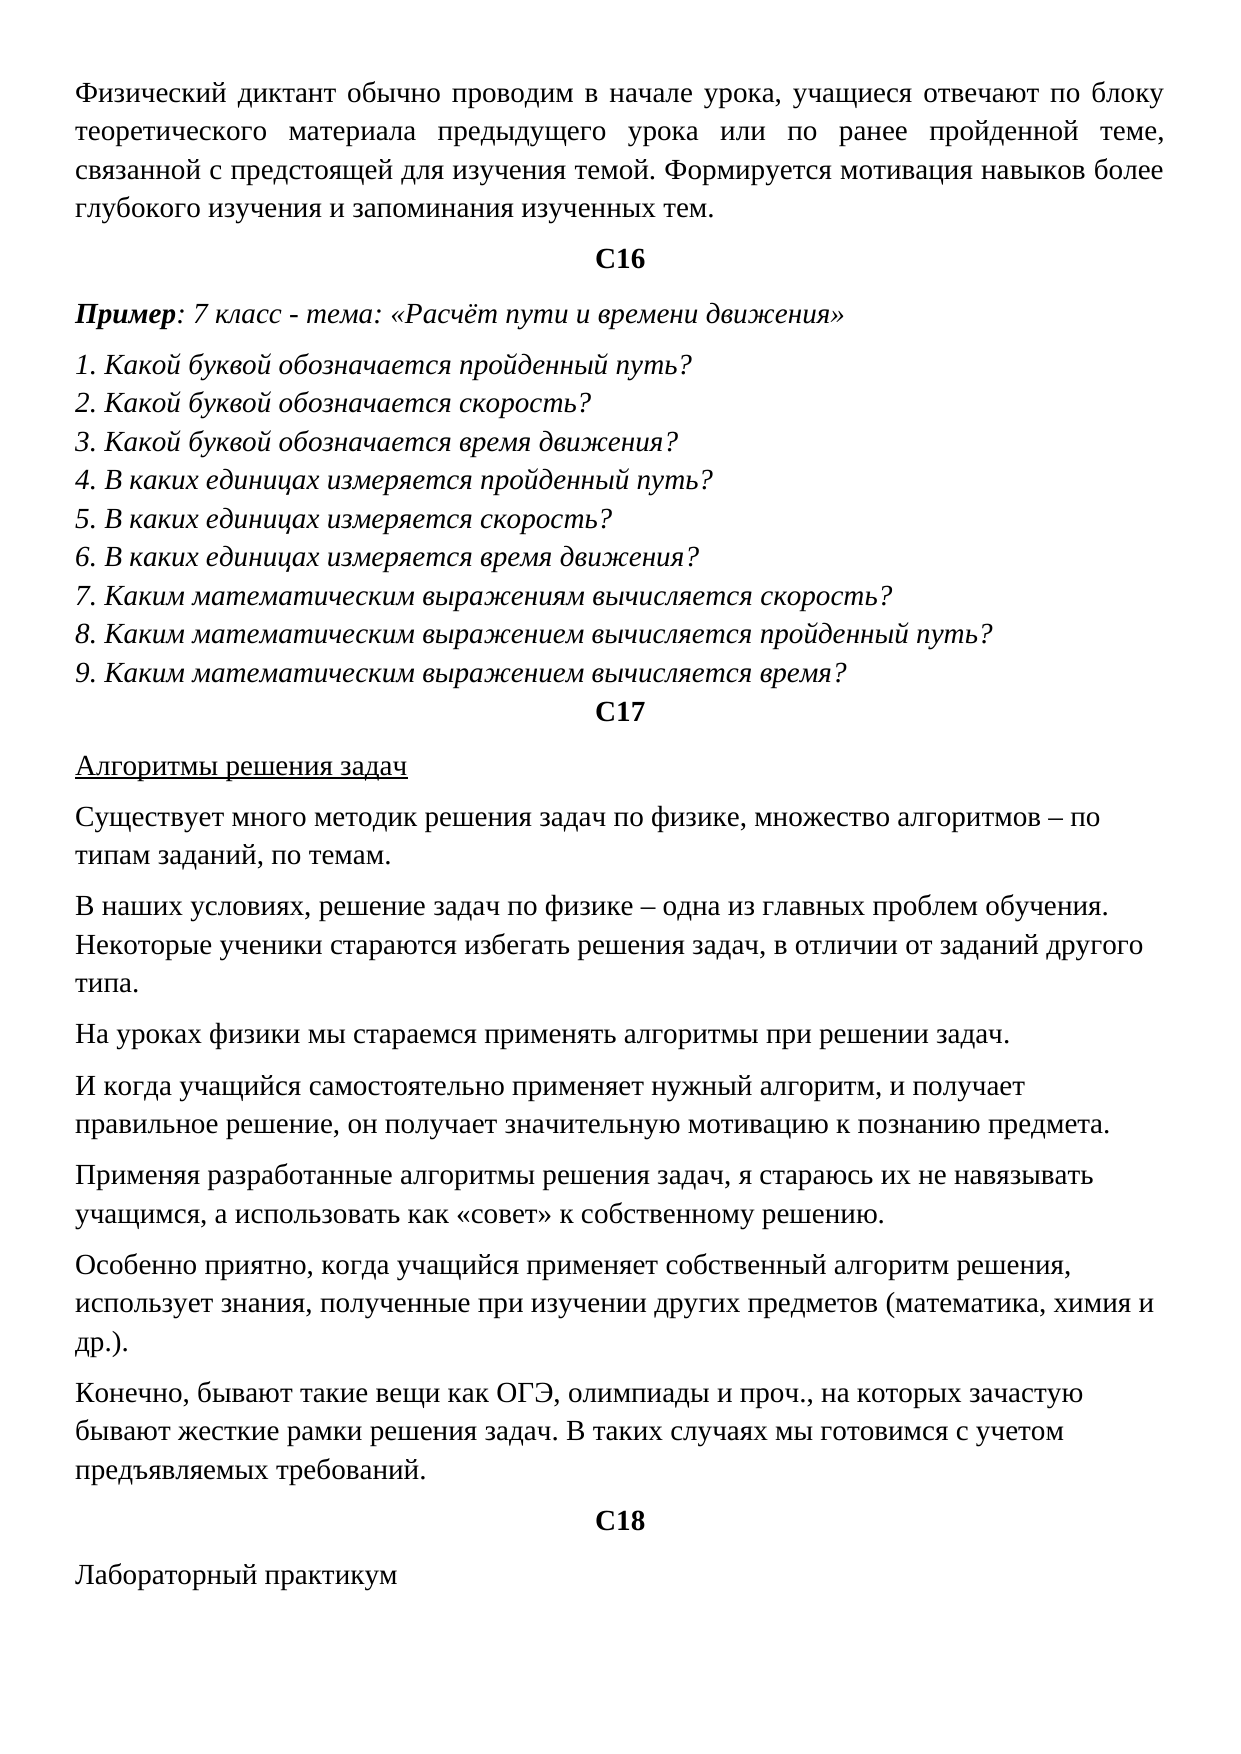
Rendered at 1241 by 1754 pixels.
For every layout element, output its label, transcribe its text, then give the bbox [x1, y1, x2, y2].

text Алгоритмы решения задач [75, 748, 1165, 781]
text 1. Какой буквой обозначается пройденный путь? [75, 347, 1165, 380]
text 5. В каких единицах измеряется скорость? [75, 501, 1165, 534]
text Особенно приятно, когда учащийся применяет собственный алгоритм решения, использует знания, полученные при изучении других предметов (математика, химия и др.). [75, 1247, 1165, 1357]
text 7. Каким математическим выражениям вычисляется скорость? [75, 578, 1165, 612]
text 6. В каких единицах измеряется время движения? [75, 539, 1165, 573]
text В наших условиях, решение задач по физике – одна из главных проблем обучения. Некоторые ученики стараются избегать решения задач, в отличии от заданий другого типа. [75, 888, 1165, 999]
text 3. Какой буквой обозначается время движения? [75, 424, 1165, 457]
text 9. Каким математическим выражением вычисляется время? [75, 655, 1165, 689]
text Лабораторный практикум [75, 1557, 1165, 1591]
text С16 [75, 242, 1165, 275]
text И когда учащийся самостоятельно применяет нужный алгоритм, и получает правильное решение, он получает значительную мотивацию к познанию предмета. [75, 1068, 1165, 1140]
text 8. Каким математическим выражением вычисляется пройденный путь? [75, 617, 1165, 650]
text На уроках физики мы стараемся применять алгоритмы при решении задач. [75, 1017, 1165, 1050]
text С17 [75, 694, 1165, 727]
text Существует много методик решения задач по физике, множество алгоритмов – по типам заданий, по темам. [75, 799, 1165, 871]
text Пример: 7 класс - тема: «Расчёт пути и времени движения» [75, 296, 1165, 329]
text 2. Какой буквой обозначается скорость? [75, 385, 1165, 419]
text 4. В каких единицах измеряется пройденный путь? [75, 462, 1165, 496]
text Конечно, бывают такие вещи как ОГЭ, олимпиады и проч., на которых зачастую бывают жесткие рамки решения задач. В таких случаях мы готовимся с учетом предъявляемых требований. [75, 1375, 1165, 1486]
text Физический диктант обычно проводим в начале урока, учащиеся отвечают по блоку теоретического материала предыдущего урока или по ранее пройденной теме, связанной с предстоящей для изучения темой. Формируется мотивация навыков более глубокого изучения и запоминания изученных тем. [75, 75, 1165, 224]
text Применяя разработанные алгоритмы решения задач, я стараюсь их не навязывать учащимся, а использовать как «совет» к собственному решению. [75, 1157, 1165, 1229]
text С18 [75, 1503, 1165, 1537]
